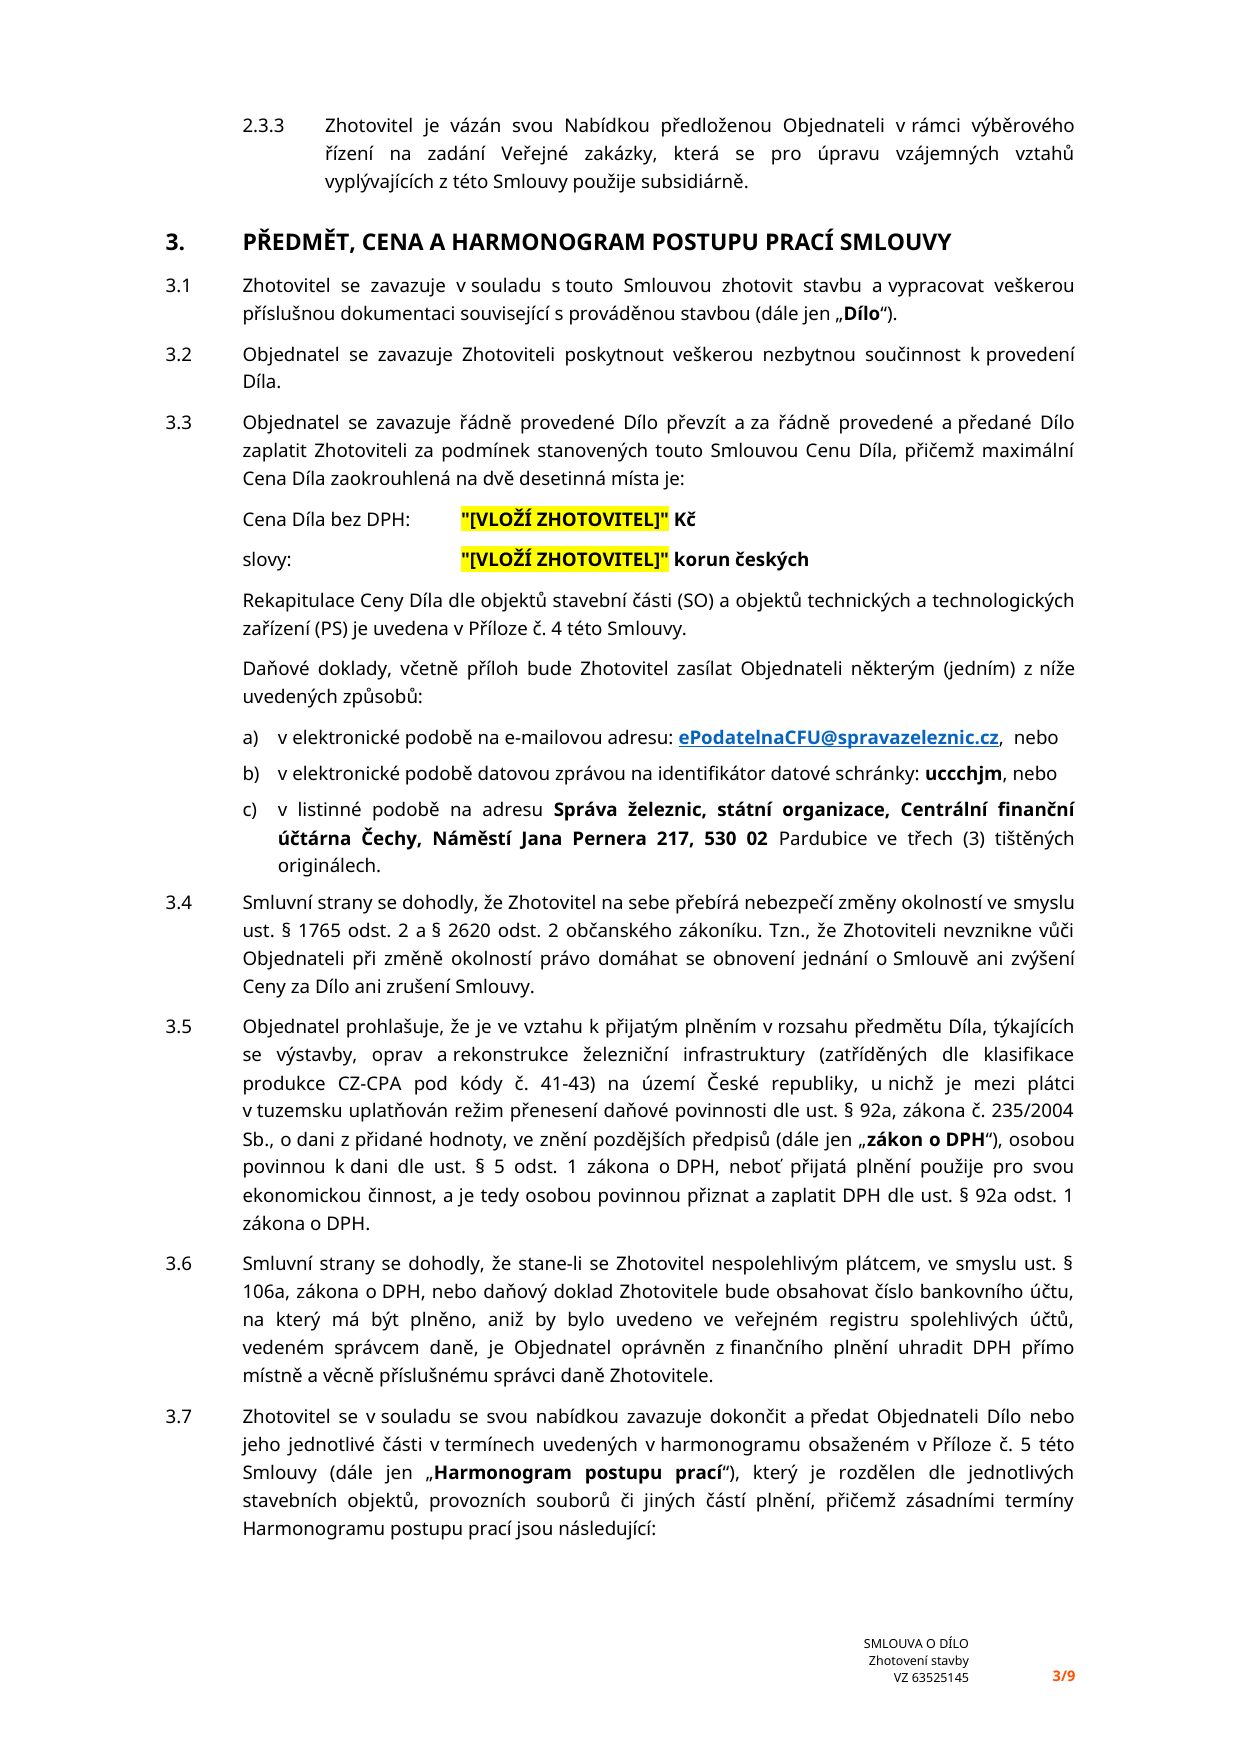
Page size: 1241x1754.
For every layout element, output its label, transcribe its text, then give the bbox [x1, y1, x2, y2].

list Daňové doklady, včetně příloh bude Zhotovitel zasílat Objednateli některým (jedním) z níže uvedených způsobů: [242, 656, 1075, 709]
text Smluvní strany se dohodly, že stane-li se Zhotovitel nespolehlivým plátcem, ve smyslu ust. § 106a, zákona o DPH, nebo daňový doklad Zhotovitele bude obsahovat číslo bankovního účtu, na který má být plněno, aniž by bylo uvedeno ve veřejném registru spolehlivých účtů, vedeném správcem daně, je Objednatel oprávněn z finančního plnění uhradit DPH přímo místně a věcně příslušnému správci daně Zhotovitele. [165, 1250, 1075, 1388]
text Zhotovitel se v souladu se svou nabídkou zavazuje dokončit a předat Objednateli Dílo nebo jeho jednotlivé části v termínech uvedených v harmonogramu obsaženém v Příloze č. 5 této Smlouvy (dále jen „Harmonogram postupu prací“), který je rozdělen dle jednotlivých stavebních objektů, provozních souborů či jiných částí plnění, přičemž zásadními termíny Harmonogramu postupu prací jsou následující: [165, 1403, 1075, 1541]
text Smluvní strany se dohodly, že Zhotovitel na sebe přebírá nebezpečí změny okolností ve smyslu ust. § 1765 odst. 2 a § 2620 odst. 2 občanského zákoníku. Tzn., že Zhotoviteli nevznikne vůči Objednateli při změně okolností právo domáhat se obnovení jednání o Smlouvě ani zvýšení Ceny za Dílo ani zrušení Smlouvy. [165, 889, 1075, 999]
text v elektronické podobě na e-mailovou adresu: ePodatelnaCFU@spravazeleznic.cz, nebo [242, 724, 1075, 749]
text Objednatel prohlašuje, že je ve vztahu k přijatým plněním v rozsahu předmětu Díla, týkajících se výstavby, oprav a rekonstrukce železniční infrastruktury (zatříděných dle klasifikace produkce CZ-CPA pod kódy č. 41-43) na území České republiky, u nichž je mezi plátci v tuzemsku uplatňován režim přenesení daňové povinnosti dle ust. § 92a, zákona č. 235/2004 Sb., o dani z přidané hodnoty, ve znění pozdějších předpisů (dále jen „zákon o DPH“), osobou povinnou k dani dle ust. § 5 odst. 1 zákona o DPH, neboť přijatá plnění použije pro svou ekonomickou činnost, a je tedy osobou povinnou přiznat a zaplatit DPH dle ust. § 92a odst. 1 zákona o DPH. [165, 1014, 1075, 1235]
text v elektronické podobě datovou zprávou na identifikátor datové schránky: uccchjm, nebo [242, 760, 1075, 786]
text PŘEDMĚT, CENA A HARMONOGRAM POSTUPU PRACÍ SMLOUVY [165, 225, 1075, 257]
text slovy: "[VLOŽÍ ZHOTOVITEL]" korun českých [242, 546, 461, 572]
text Cena Díla bez DPH: "[VLOŽÍ ZHOTOVITEL]" Kč [242, 506, 461, 531]
text Objednatel se zavazuje řádně provedené Dílo převzít a za řádně provedené a předané Dílo zaplatit Zhotoviteli za podmínek stanovených touto Smlouvou Cenu Díla, přičemž maximální Cena Díla zaokrouhlená na dvě desetinná místa je: [165, 409, 1075, 491]
text Objednatel se zavazuje Zhotoviteli poskytnout veškerou nezbytnou součinnost k provedení Díla. [165, 341, 1075, 394]
text slovy: "[VLOŽÍ ZHOTOVITEL]" korun českých [669, 546, 1075, 572]
text Rekapitulace Ceny Díla dle objektů stavební části (SO) a objektů technických a technologických zařízení (PS) je uvedena v Příloze č. 4 této Smlouvy. [242, 587, 1075, 641]
text v listinné podobě na adresu Správa železnic, státní organizace, Centrální finanční účtárna Čechy, Náměstí Jana Pernera 217, 530 02 Pardubice ve třech (3) tištěných originálech. [242, 797, 1075, 878]
text Cena Díla bez DPH: "[VLOŽÍ ZHOTOVITEL]" Kč [669, 506, 1075, 531]
text Zhotovitel je vázán svou Nabídkou předloženou Objednateli v rámci výběrového řízení na zadání Veřejné zakázky, která se pro úpravu vzájemných vztahů vyplývajících z této Smlouvy použije subsidiárně. [242, 112, 1075, 194]
text Zhotovitel se zavazuje v souladu s touto Smlouvou zhotovit stavbu a vypracovat veškerou příslušnou dokumentaci související s prováděnou stavbou (dále jen „Dílo“). [165, 272, 1075, 326]
